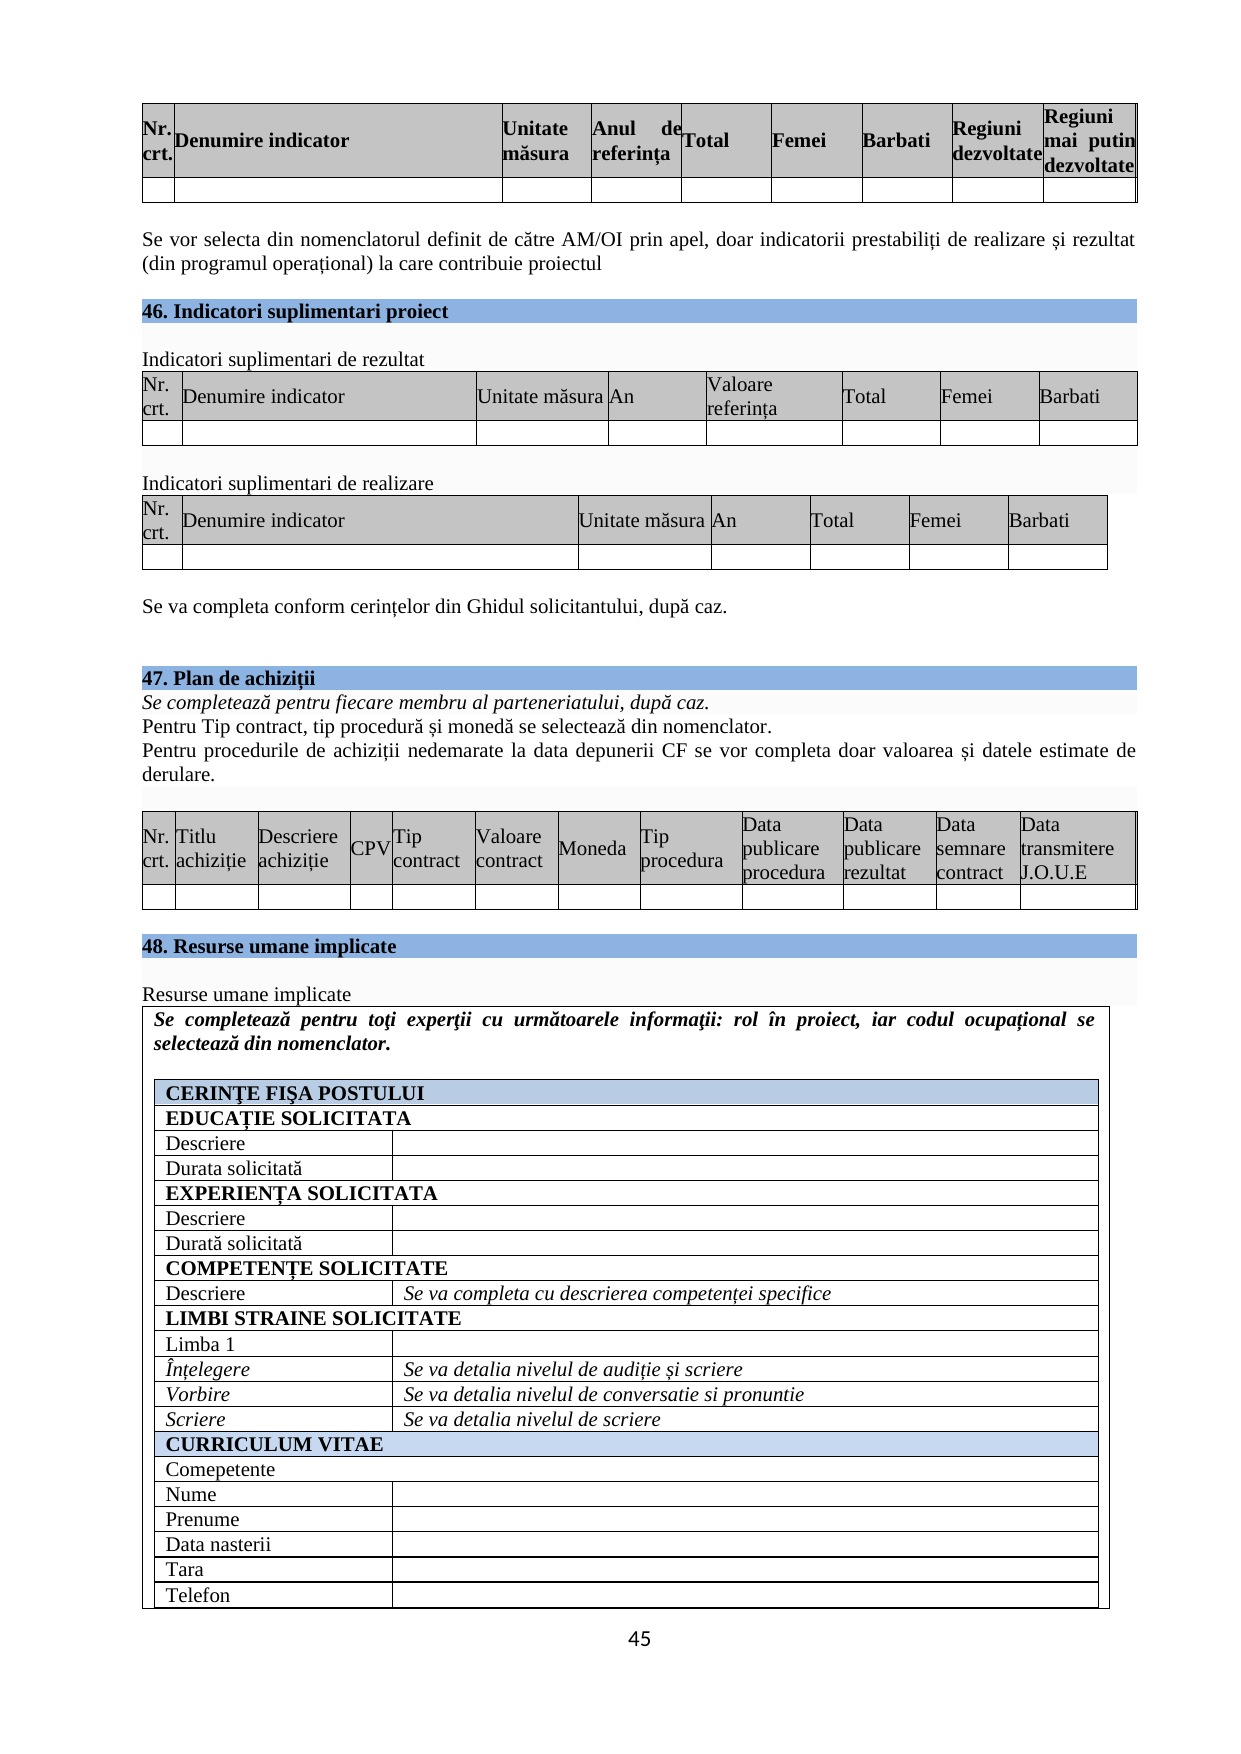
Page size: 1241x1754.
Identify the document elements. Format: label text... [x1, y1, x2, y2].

table_header Total [811, 496, 909, 544]
table_header Data transmitere J.O.U.E [1021, 812, 1135, 884]
table_cell [1040, 421, 1137, 445]
table_header Se completează pentru toţi experţii cu următoarele informaţii: rol în proiect, iar codul ocupațional se selectează din nomenclator. [143, 1007, 1109, 1608]
table_cell [559, 885, 640, 909]
table_header Barbati [863, 104, 952, 177]
table_header Tip procedura [641, 812, 742, 884]
table_cell [351, 885, 392, 909]
text Se va completa conform cerințelor din Ghidul solicitantului, după caz. [142, 594, 1137, 618]
table_header Anul de referința [592, 104, 681, 177]
table_header Denumire indicator [183, 496, 578, 544]
table_header An [609, 372, 706, 420]
table_header Denumire indicator [183, 372, 476, 420]
table_header Data semnare contract [937, 812, 1020, 884]
table_header Nr. crt. [143, 372, 182, 420]
table_cell [579, 545, 711, 569]
table_cell [1044, 178, 1135, 202]
table_header Regiuni dezvoltate [953, 104, 1043, 177]
table_header Nr. crt. [143, 104, 174, 177]
table_header Moneda [559, 812, 640, 884]
table_header Total [843, 372, 940, 420]
table_header Data publicare rezultat [844, 812, 936, 884]
table_cell [910, 545, 1008, 569]
table_header Tip contract [393, 812, 475, 884]
table_cell [609, 421, 706, 445]
table_header Data publicare procedura [743, 812, 843, 884]
table_header Unitate măsura [503, 104, 591, 177]
table_header Valoare referința [707, 372, 842, 420]
text Indicatori suplimentari de rezultat [142, 347, 1137, 371]
table_cell [143, 178, 174, 202]
text Pentru Tip contract, tip procedură și monedă se selectează din nomenclator. [142, 714, 1137, 738]
table_cell [259, 885, 350, 909]
table_cell [143, 545, 182, 569]
table_cell [863, 178, 952, 202]
table_cell [183, 421, 476, 445]
table_cell [175, 178, 502, 202]
text 48. Resurse umane implicate [142, 934, 1137, 958]
table_cell [393, 885, 475, 909]
table_header Denumire indicator [175, 104, 502, 177]
text Resurse umane implicate [142, 982, 1137, 1006]
table_header Total [682, 104, 771, 177]
table_header Descriere achiziție [259, 812, 350, 884]
table_cell [953, 178, 1043, 202]
table_cell [941, 421, 1039, 445]
table_header Femei [910, 496, 1008, 544]
table_header Barbati [1009, 496, 1107, 544]
table_cell [476, 885, 558, 909]
table_header Femei [941, 372, 1039, 420]
table_cell [592, 178, 681, 202]
table_header Regiuni mai putin dezvoltate [1044, 104, 1135, 177]
table_cell [641, 885, 742, 909]
table_cell [811, 545, 909, 569]
table_cell [743, 885, 843, 909]
table_cell [772, 178, 862, 202]
table_header Femei [772, 104, 862, 177]
table_cell [477, 421, 608, 445]
table_cell [843, 421, 940, 445]
text Se vor selecta din nomenclatorul definit de către AM/OI prin apel, doar indicatorii prestabiliți de realizare și rezultat (din programul operațional) la care contribuie proiectul [142, 227, 1137, 275]
text Se completează pentru fiecare membru al parteneriatului, după caz. [142, 690, 1137, 714]
table_cell [937, 885, 1020, 909]
table_header Nr. crt. [143, 496, 182, 544]
table_cell [712, 545, 810, 569]
table_header An [712, 496, 810, 544]
table_header Unitate măsura [477, 372, 608, 420]
table_cell [1021, 885, 1135, 909]
table_cell [707, 421, 842, 445]
table_cell [844, 885, 936, 909]
text Pentru procedurile de achiziții nedemarate la data depunerii CF se vor completa doar valoarea și datele estimate de derulare. [142, 738, 1137, 786]
table_header Nr. crt. [143, 812, 175, 884]
table_cell [682, 178, 771, 202]
text 46. Indicatori suplimentari proiect [142, 299, 1137, 323]
text 47. Plan de achiziții [142, 666, 1137, 690]
table_cell [1009, 545, 1107, 569]
table_cell [183, 545, 578, 569]
table_cell [143, 885, 175, 909]
table_cell [503, 178, 591, 202]
table_header CPV [351, 812, 392, 884]
table_header Barbati [1040, 372, 1137, 420]
table_cell [143, 421, 182, 445]
table_header Unitate măsura [579, 496, 711, 544]
table_cell [176, 885, 258, 909]
table_header Titlu achiziție [176, 812, 258, 884]
table_header Valoare contract [476, 812, 558, 884]
text Indicatori suplimentari de realizare [142, 471, 1137, 494]
